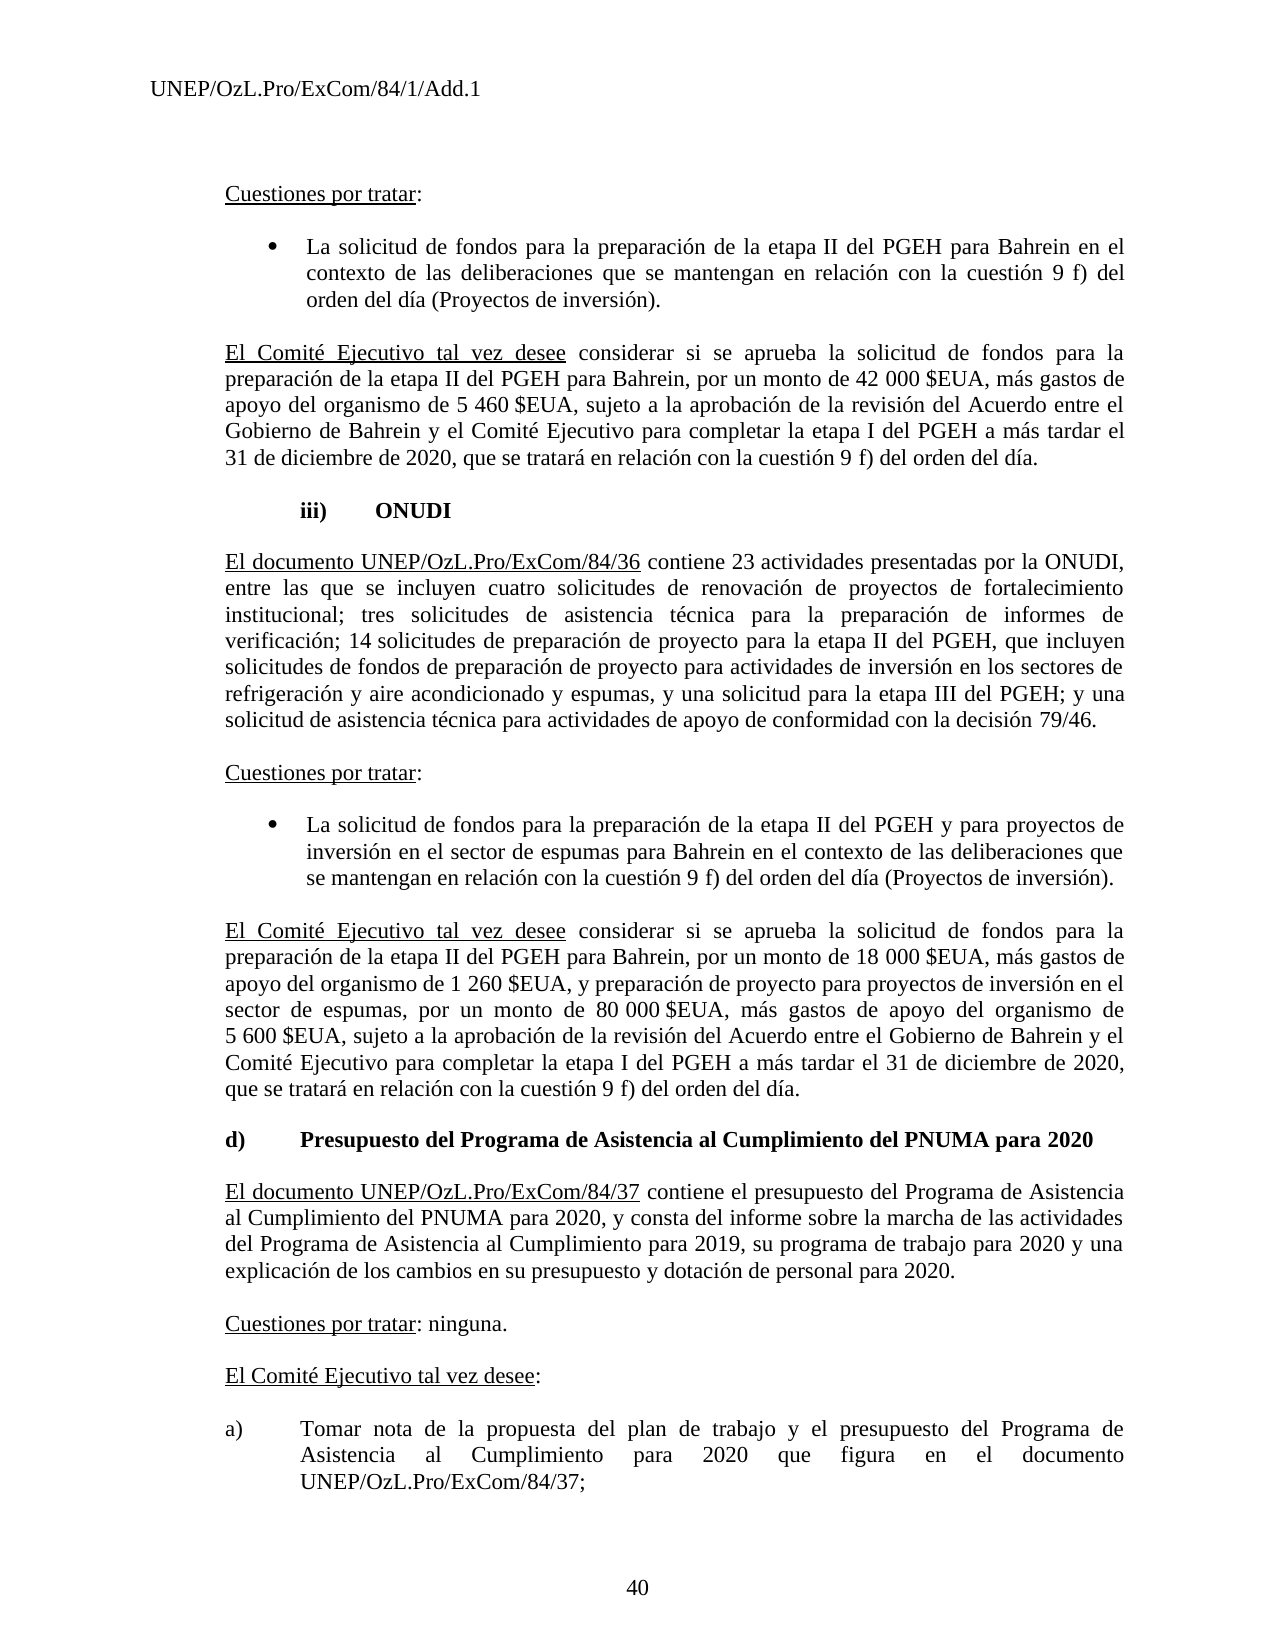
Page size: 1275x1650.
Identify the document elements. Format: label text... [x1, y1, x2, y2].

subtitle Presupuesto del Programa de Asistencia al Cumplimiento del PNUMA para 2020 [225, 1126, 1125, 1153]
list La solicitud de fondos para la preparación de la etapa II del PGEH para Bahrein en el contexto de las deliberaciones que se mantengan en relación con la cuestión 9 f) del orden del día (Proyectos de inversión). [269, 233, 1125, 312]
list La solicitud de fondos para la preparación de la etapa II del PGEH y para proyectos de inversión en el sector de espumas para Bahrein en el contexto de las deliberaciones que se mantengan en relación con la cuestión 9 f) del orden del día (Proyectos de inversión). [269, 812, 1125, 891]
text El documento UNEP/OzL.Pro/ExCom/84/37 contiene el presupuesto del Programa de Asistencia al Cumplimiento del PNUMA para 2020, y consta del informe sobre la marcha de las actividades del Programa de Asistencia al Cumplimiento para 2019, su programa de trabajo para 2020 y una explicación de los cambios en su presupuesto y dotación de personal para 2020. [225, 1178, 1125, 1283]
subtitle Tomar nota de la propuesta del plan de trabajo y el presupuesto del Programa de Asistencia al Cumplimiento para 2020 que figura en el documento UNEP/OzL.Pro/ExCom/84/37; [225, 1415, 1125, 1494]
text Cuestiones por tratar: ninguna. [225, 1309, 1125, 1336]
text El documento UNEP/OzL.Pro/ExCom/84/36 contiene 23 actividades presentadas por la ONUDI, entre las que se incluyen cuatro solicitudes de renovación de proyectos de fortalecimiento institucional; tres solicitudes de asistencia técnica para la preparación de informes de verificación; 14 solicitudes de preparación de proyecto para la etapa II del PGEH, que incluyen solicitudes de fondos de preparación de proyecto para actividades de inversión en los sectores de refrigeración y aire acondicionado y espumas, y una solicitud para la etapa III del PGEH; y una solicitud de asistencia técnica para actividades de apoyo de conformidad con la decisión 79/46. [225, 548, 1125, 732]
subtitle El Comité Ejecutivo tal vez desee considerar si se aprueba la solicitud de fondos para la preparación de la etapa II del PGEH para Bahrein, por un monto de 18 000 $EUA, más gastos de apoyo del organismo de 1 260 $EUA, y preparación de proyecto para proyectos de inversión en el sector de espumas, por un monto de 80 000 $EUA, más gastos de apoyo del organismo de 5 600 $EUA, sujeto a la aprobación de la revisión del Acuerdo entre el Gobierno de Bahrein y el Comité Ejecutivo para completar la etapa I del PGEH a más tardar el 31 de diciembre de 2020, que se tratará en relación con la cuestión 9 f) del orden del día. [225, 917, 1125, 1101]
text Cuestiones por tratar: [225, 759, 1125, 785]
subtitle ONUDI [300, 497, 1125, 523]
text El Comité Ejecutivo tal vez desee considerar si se aprueba la solicitud de fondos para la preparación de la etapa II del PGEH para Bahrein, por un monto de 42 000 $EUA, más gastos de apoyo del organismo de 5 460 $EUA, sujeto a la aprobación de la revisión del Acuerdo entre el Gobierno de Bahrein y el Comité Ejecutivo para completar la etapa I del PGEH a más tardar el 31 de diciembre de 2020, que se tratará en relación con la cuestión 9 f) del orden del día. [225, 338, 1125, 470]
text El Comité Ejecutivo tal vez desee: [225, 1362, 1125, 1389]
text Cuestiones por tratar: [225, 180, 1125, 207]
